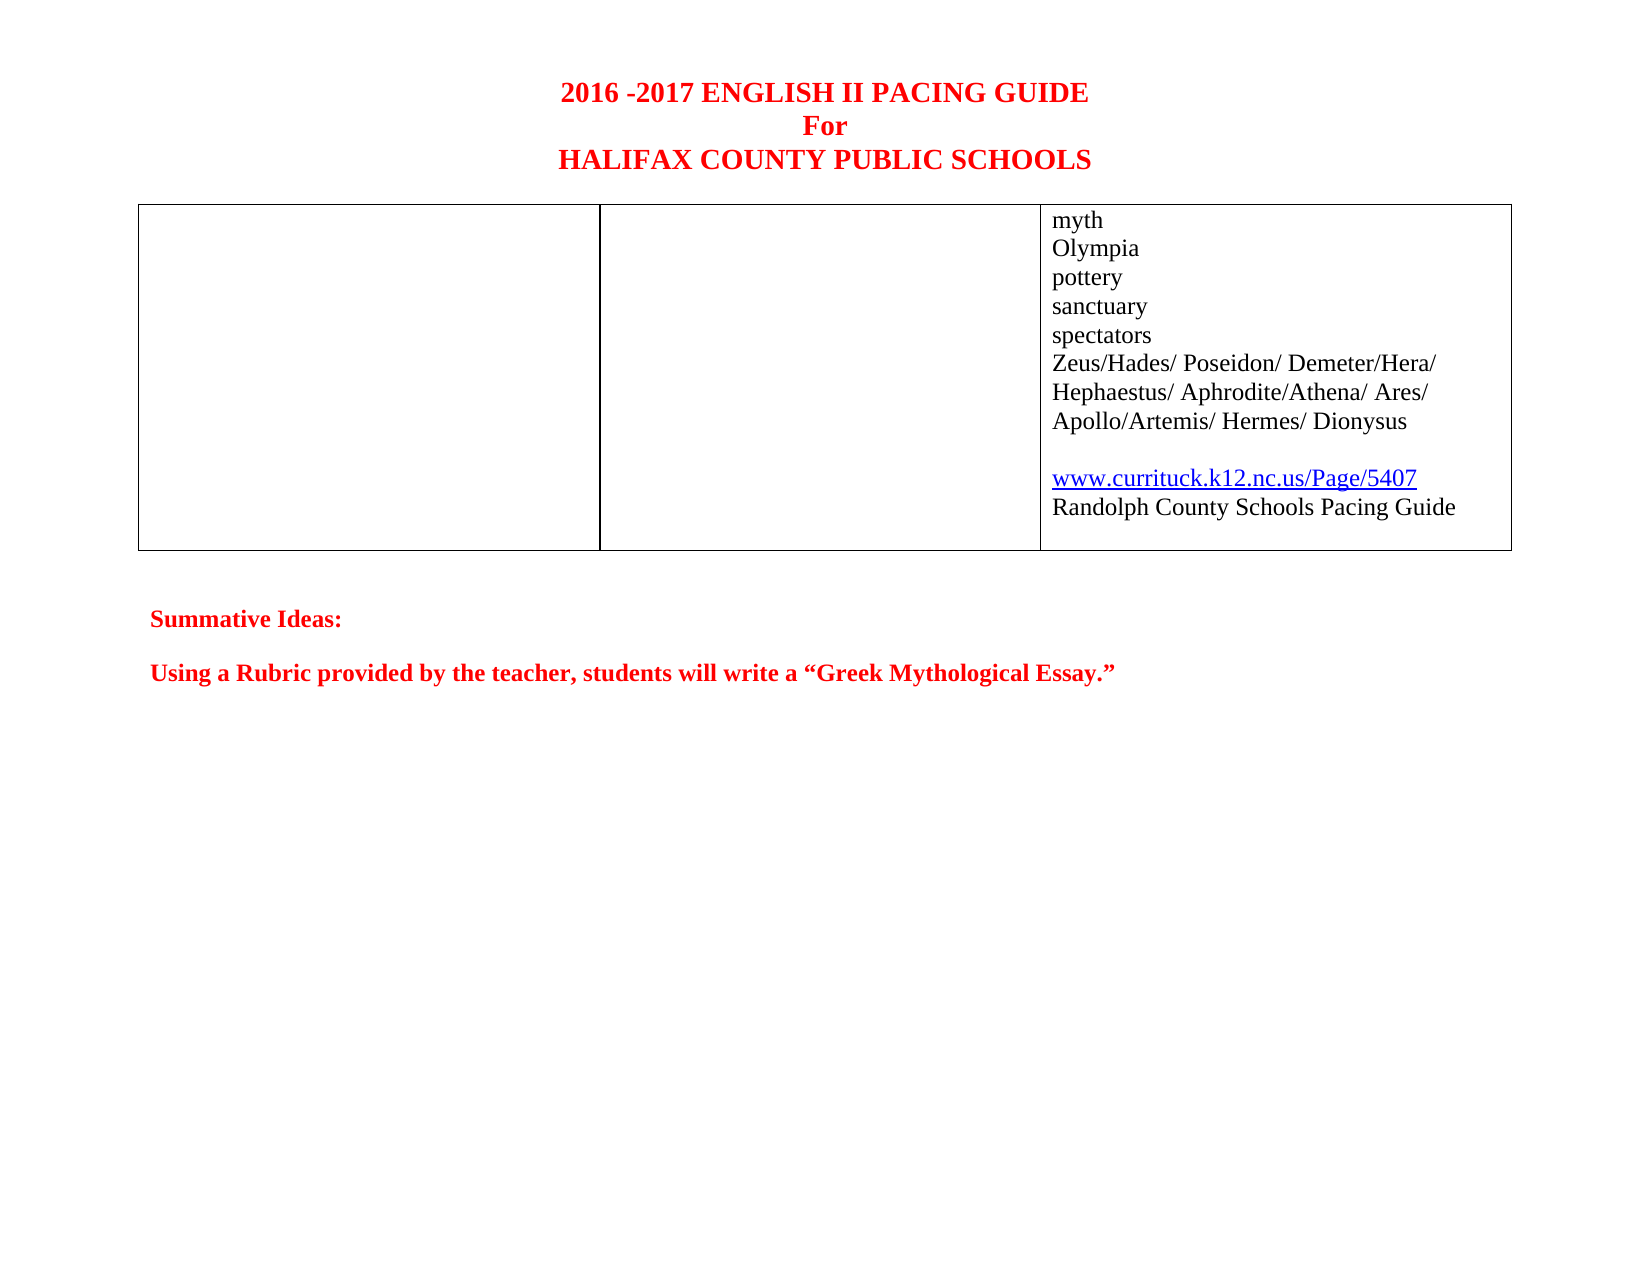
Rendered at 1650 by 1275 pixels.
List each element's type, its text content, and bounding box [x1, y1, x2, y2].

text Using a Rubric provided by the teacher, students will write a “Greek Mythological Essay.” [150, 658, 1500, 687]
text Summative Ideas: [150, 604, 1500, 633]
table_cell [601, 205, 1040, 550]
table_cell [1041, 205, 1511, 550]
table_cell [139, 205, 599, 550]
